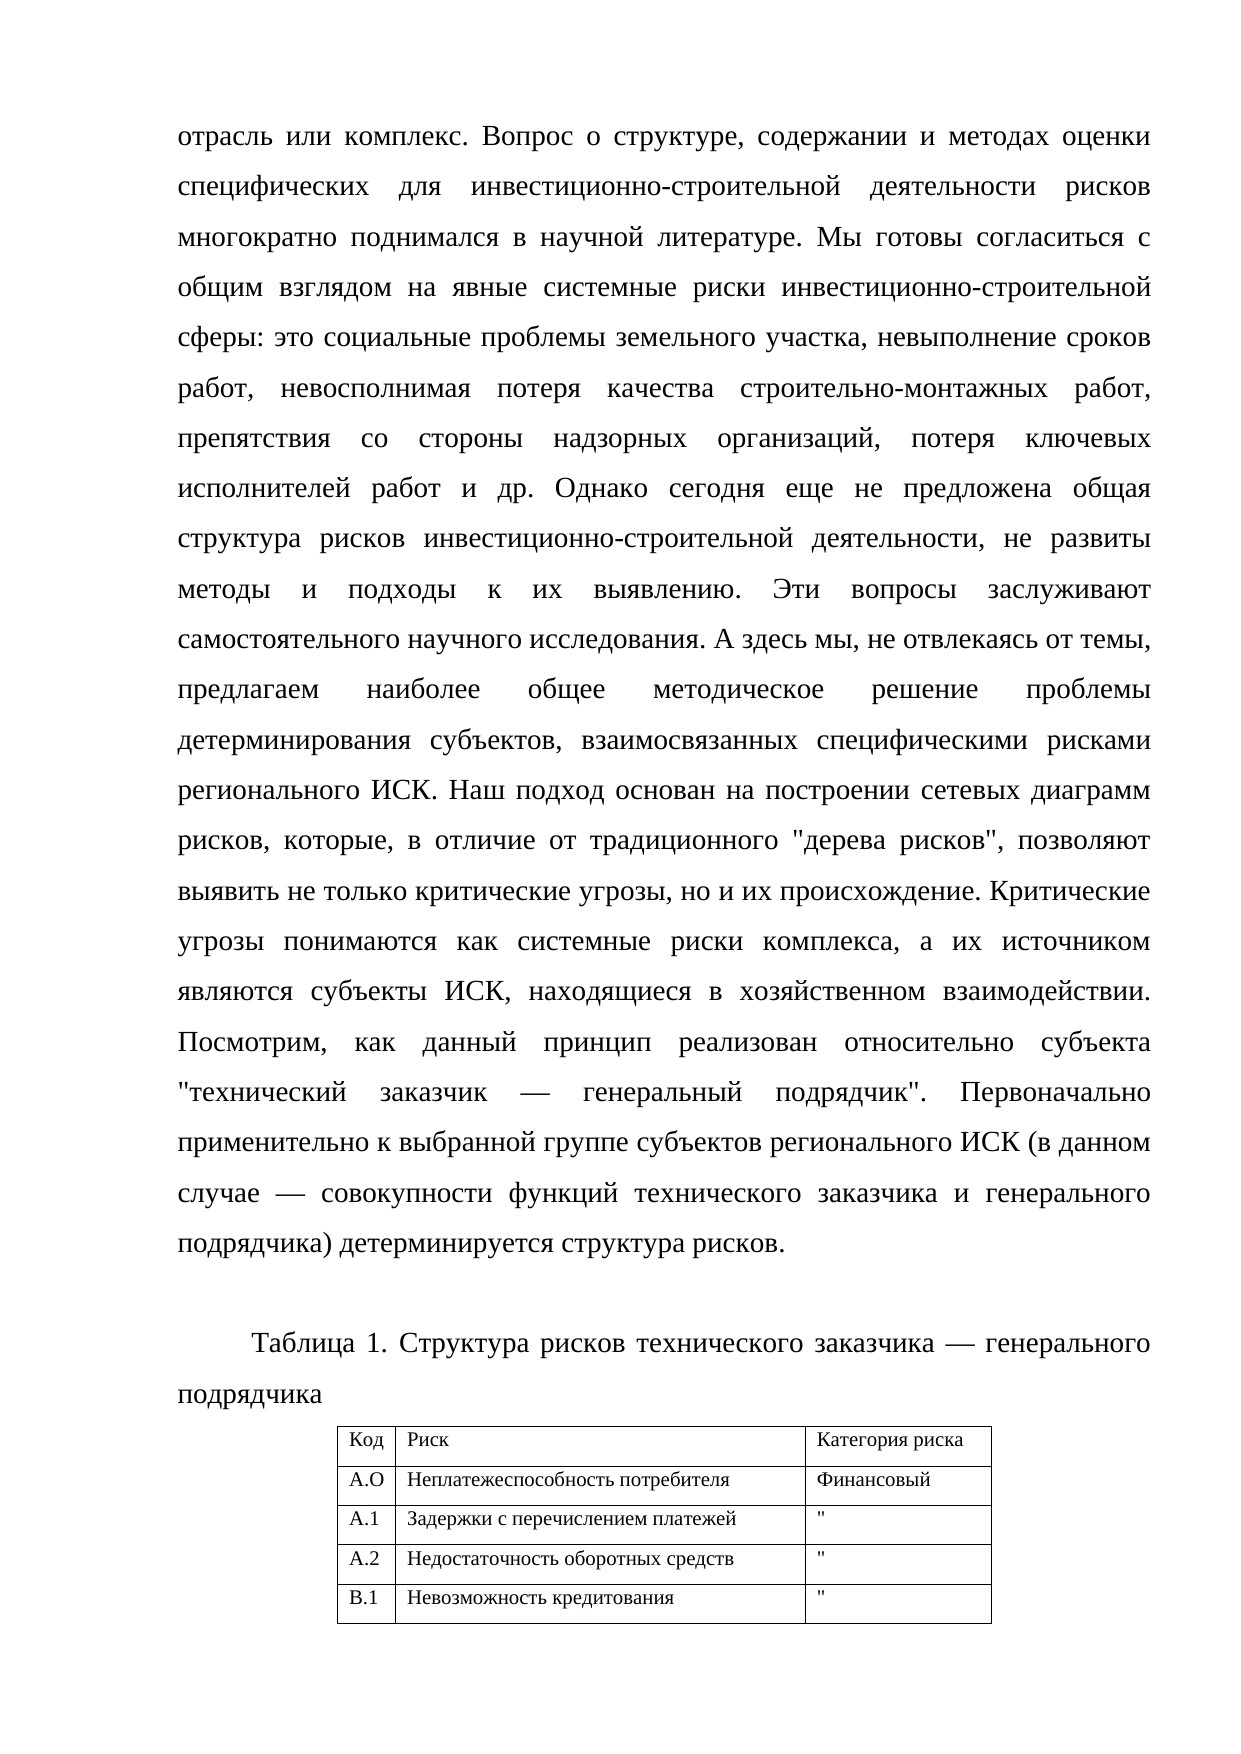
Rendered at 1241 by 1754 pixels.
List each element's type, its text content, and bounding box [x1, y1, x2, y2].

table_cell " [806, 1585, 991, 1623]
table_cell " [806, 1545, 991, 1584]
table_cell А.1 [338, 1506, 395, 1544]
table_cell Недостаточность оборотных средств [396, 1545, 805, 1584]
table_cell " [806, 1506, 991, 1544]
table_cell В.1 [338, 1585, 395, 1623]
table_header Риск [396, 1427, 805, 1466]
text Таблица 1. Структура рисков технического заказчика — генерального подрядчика [177, 1326, 1152, 1409]
table_cell Неплатежеспособность потребителя [396, 1467, 805, 1505]
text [177, 118, 1152, 1258]
table_cell Задержки с перечислением платежей [396, 1506, 805, 1544]
table_cell А.2 [338, 1545, 395, 1584]
table_cell Финансовый [806, 1467, 991, 1505]
table_cell А.О [338, 1467, 395, 1505]
table_cell Невозможность кредитования [396, 1585, 805, 1623]
table_header Код [338, 1427, 395, 1466]
table_header Категория риска [806, 1427, 991, 1466]
